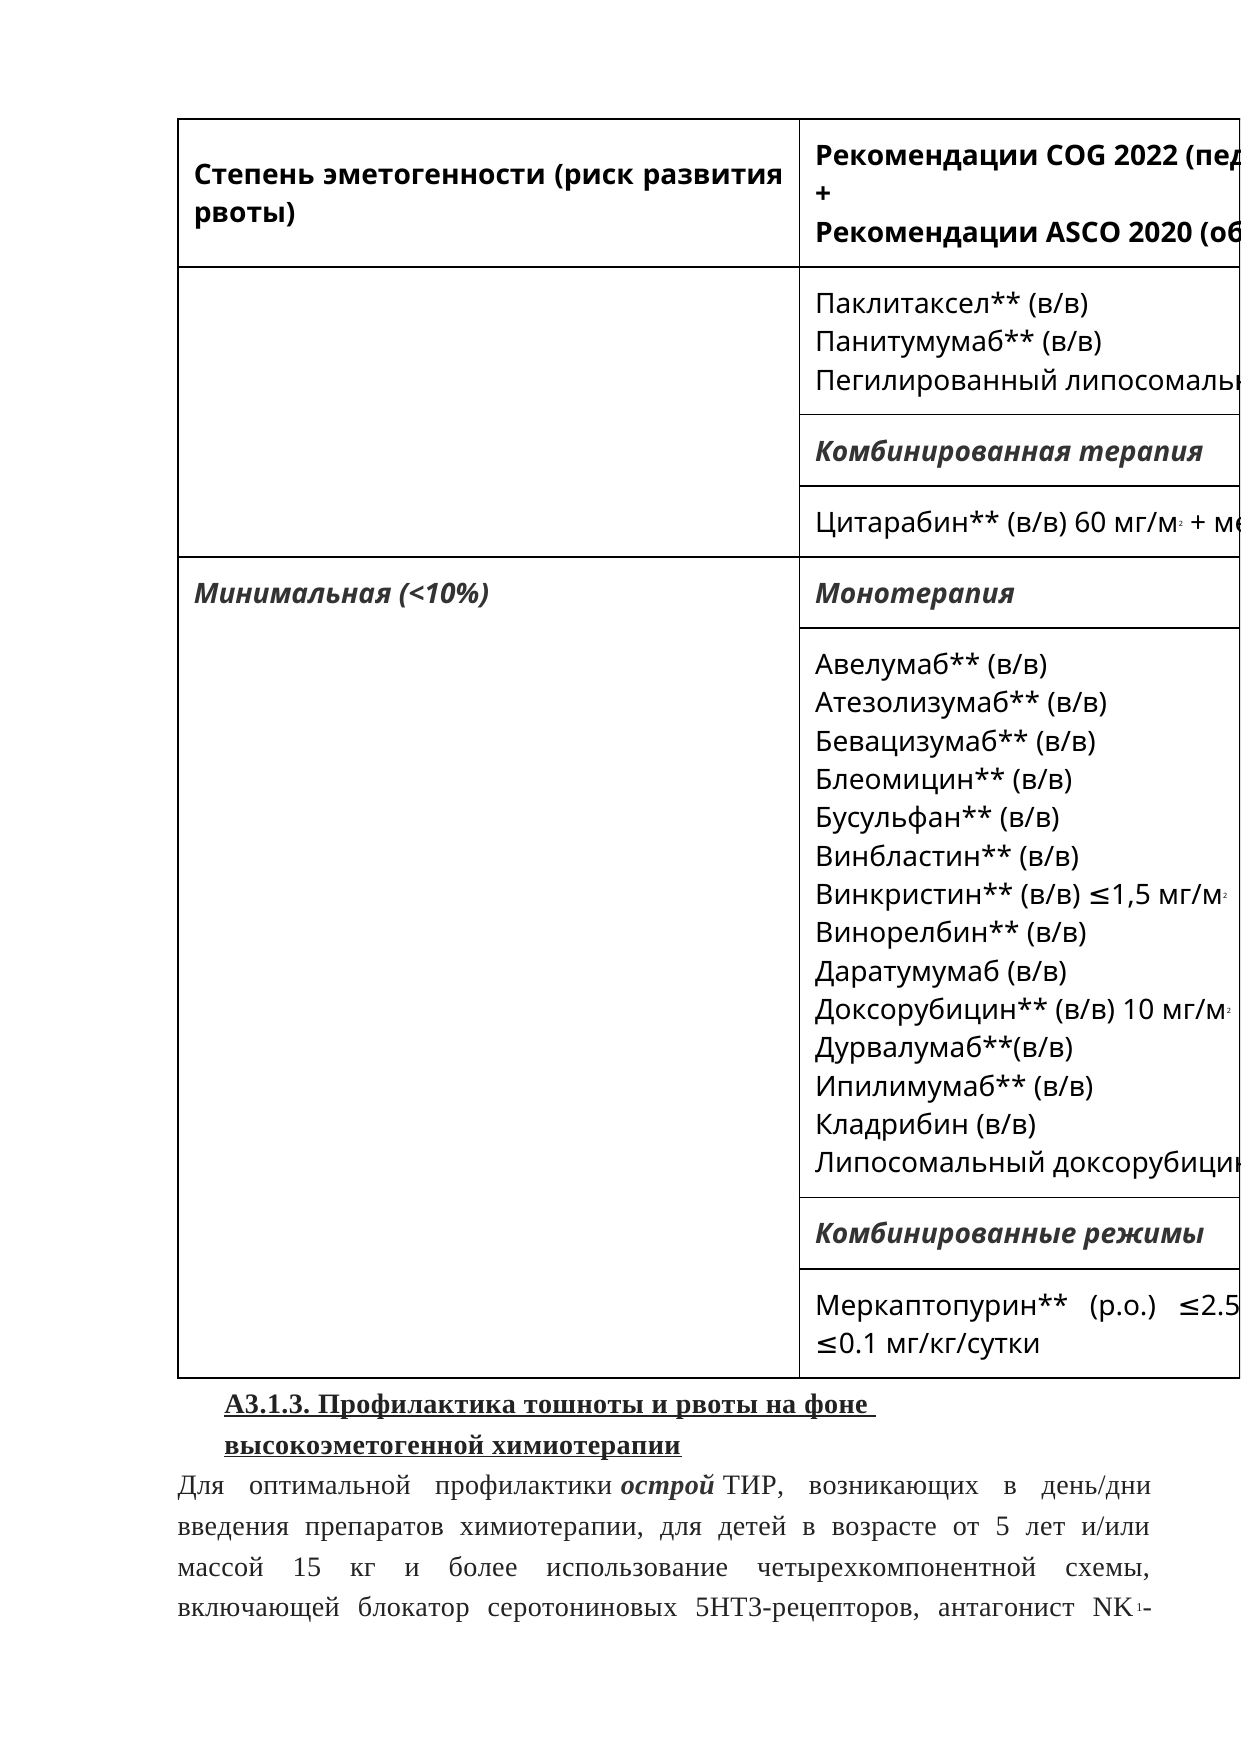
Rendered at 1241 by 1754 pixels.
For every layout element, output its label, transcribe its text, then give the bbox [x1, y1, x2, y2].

table_cell Комбинированная терапия [800, 415, 1239, 485]
text А3.1.3. Профилактика тошноты и рвоты на фоне высокоэметогенной химиотерапии [224, 1379, 1105, 1460]
table_header Рекомендации COG 2022 (педиатрические) + Рекомендации ASCO 2020 (общие для взрослых и детей) [800, 120, 1239, 266]
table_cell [800, 268, 1239, 414]
table_cell Авелумаб** (в/в) Атезолизумаб** (в/в) Бевацизумаб** (в/в) Блеомицин** (в/в) Бусульфан** (в/в) Винбластин** (в/в) Винкристин** (в/в) ≤1,5 мг/м2 Винорелбин** (в/в) Даратумумаб (в/в) Доксорубицин** (в/в) 10 мг/м2 Дурвалумаб**(в/в) Ипилимумаб** (в/в) Кладрибин (в/в) Липосомальный доксорубицин** (в/в) ≤50 мг/м2 [800, 629, 1239, 1197]
table_cell Монотерапия [800, 558, 1239, 627]
table_cell Комбинированные режимы [800, 1198, 1239, 1268]
table_cell Меркаптопурин** (р.о.) ≤2.5 мг/кг +метотрексат** (р.о.) ≤0.1 мг/кг/сутки [800, 1270, 1239, 1377]
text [177, 1460, 1152, 1623]
table_cell Минимальная (<10%) [179, 558, 799, 1377]
table_header Степень эметогенности (риск развития рвоты) [179, 120, 799, 266]
table_cell Цитарабин** (в/в) 60 мг/м2 + метотрексат** (в/в) 90 мг/м2 [800, 487, 1239, 556]
